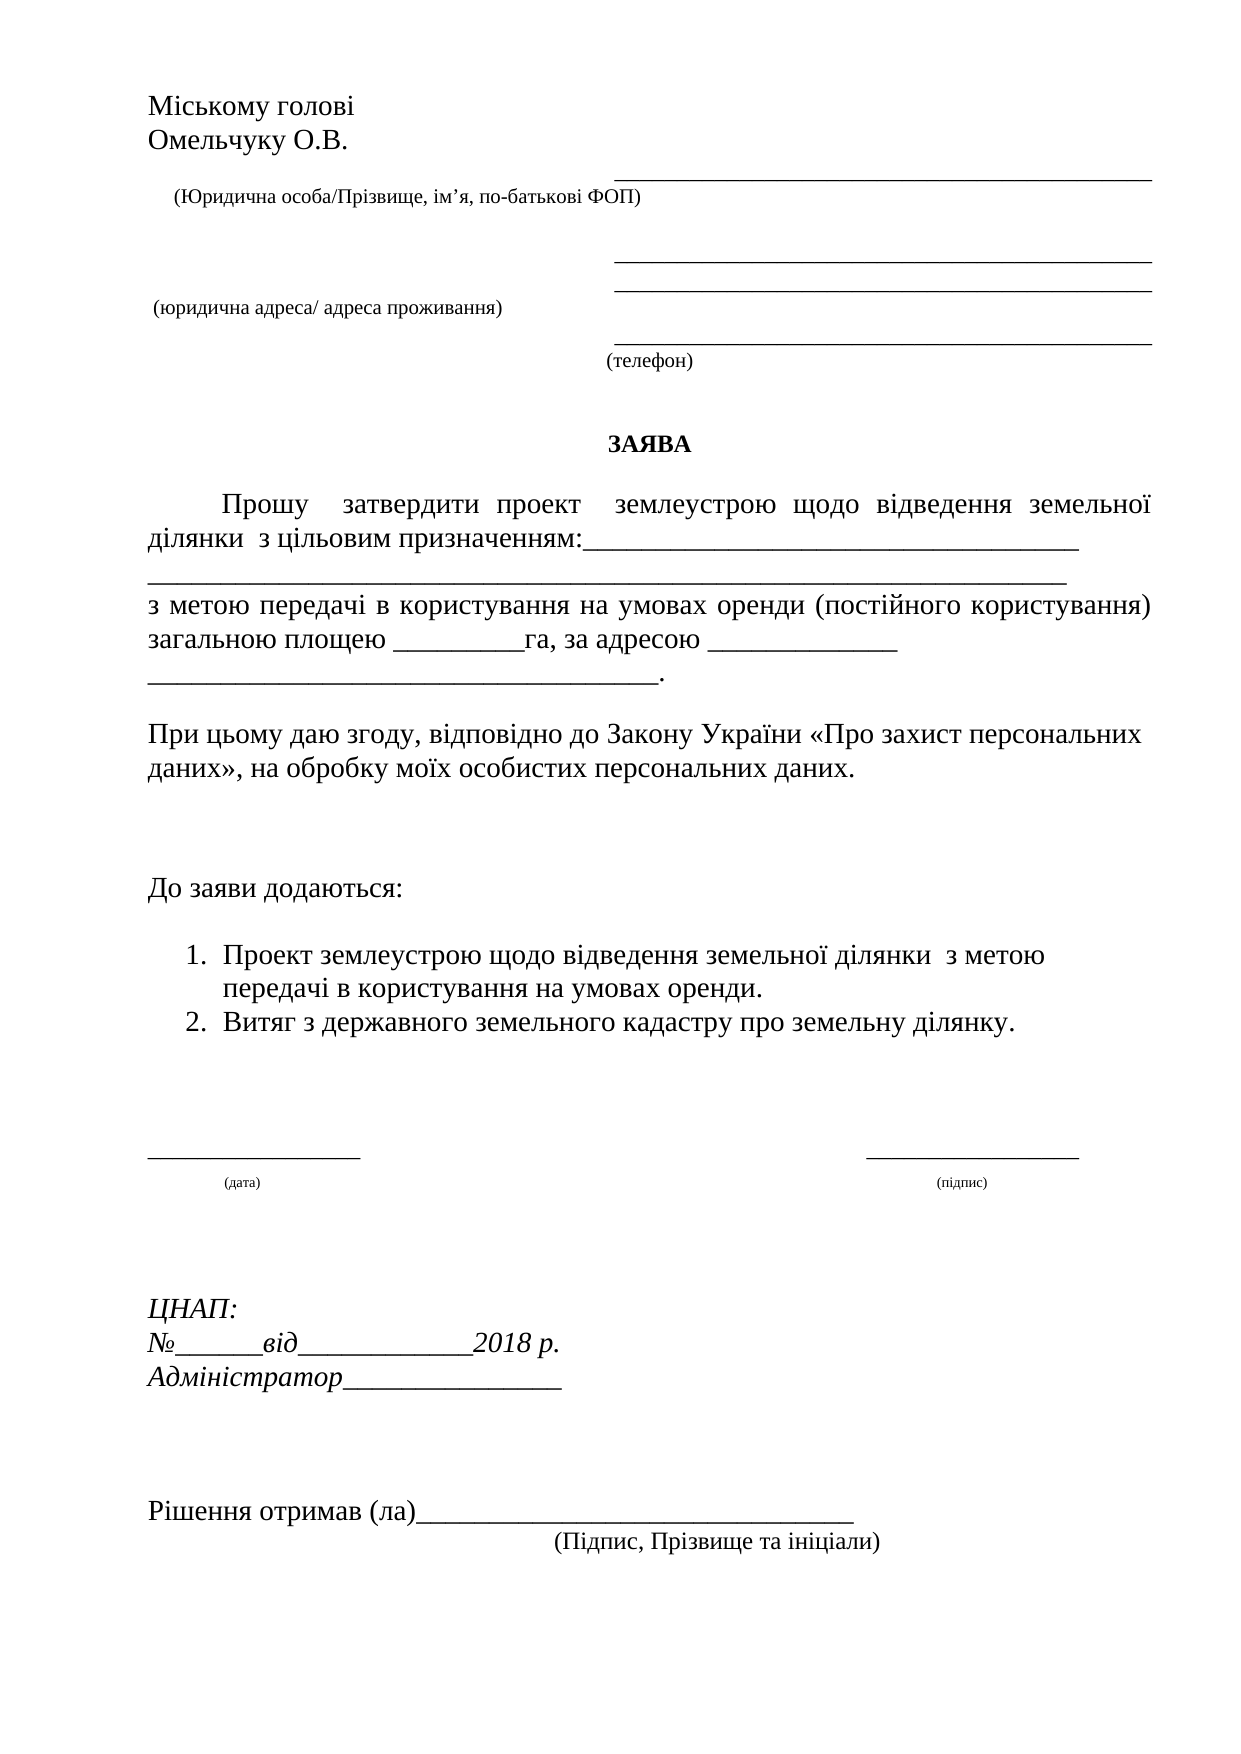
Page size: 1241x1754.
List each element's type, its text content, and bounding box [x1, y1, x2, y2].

text Рішення отримав (ла)______________________________ [148, 1493, 1152, 1526]
text з метою передачі в користування на умовах оренди (постійного користування) загальною площею _________га, за адресою _____________ [148, 587, 1152, 654]
text Міському голові [148, 88, 1152, 122]
text ЦНАП: [148, 1292, 1152, 1325]
text ___________________________________. [148, 654, 1152, 688]
text (телефон) [148, 347, 1152, 372]
list Проект землеустрою щодо відведення земельної ділянки з метою передачі в користування на умовах оренди. [185, 937, 1152, 1004]
text №______від____________2018 р. [148, 1325, 1152, 1359]
text При цьому даю згоду, відповідно до Закону України «Про захист персональних даних», на обробку моїх особистих персональних даних. [148, 717, 1152, 784]
text _________________ _________________ [148, 1133, 1152, 1162]
text ___________________________________________ [148, 319, 1152, 347]
text ___________________________________________ [148, 266, 1152, 295]
text _______________________________________________________________ [148, 554, 1152, 587]
text ЗАЯВА [148, 429, 1152, 458]
text (дата) (підпис) [148, 1162, 1152, 1191]
text ___________________________________________ [148, 156, 1152, 184]
text (Підпис, Прізвище та ініціали) [148, 1526, 1152, 1555]
text ___________________________________________ [148, 208, 1152, 266]
text (юридична адреса/ адреса проживання) [148, 295, 1152, 319]
text (Юридична особа/Прізвище, ім’я, по-батькові ФОП) [148, 184, 1152, 208]
text Прошу затвердити проект землеустрою щодо відведення земельної ділянки з цільовим призначенням:__________________________________ [148, 487, 1152, 554]
text Адміністратор_______________ [148, 1359, 1152, 1392]
list Витяг з державного земельного кадастру про земельну ділянку. [185, 1004, 1152, 1038]
text Омельчуку О.В. [148, 122, 1152, 156]
text До заяви додаються: [148, 870, 1152, 903]
